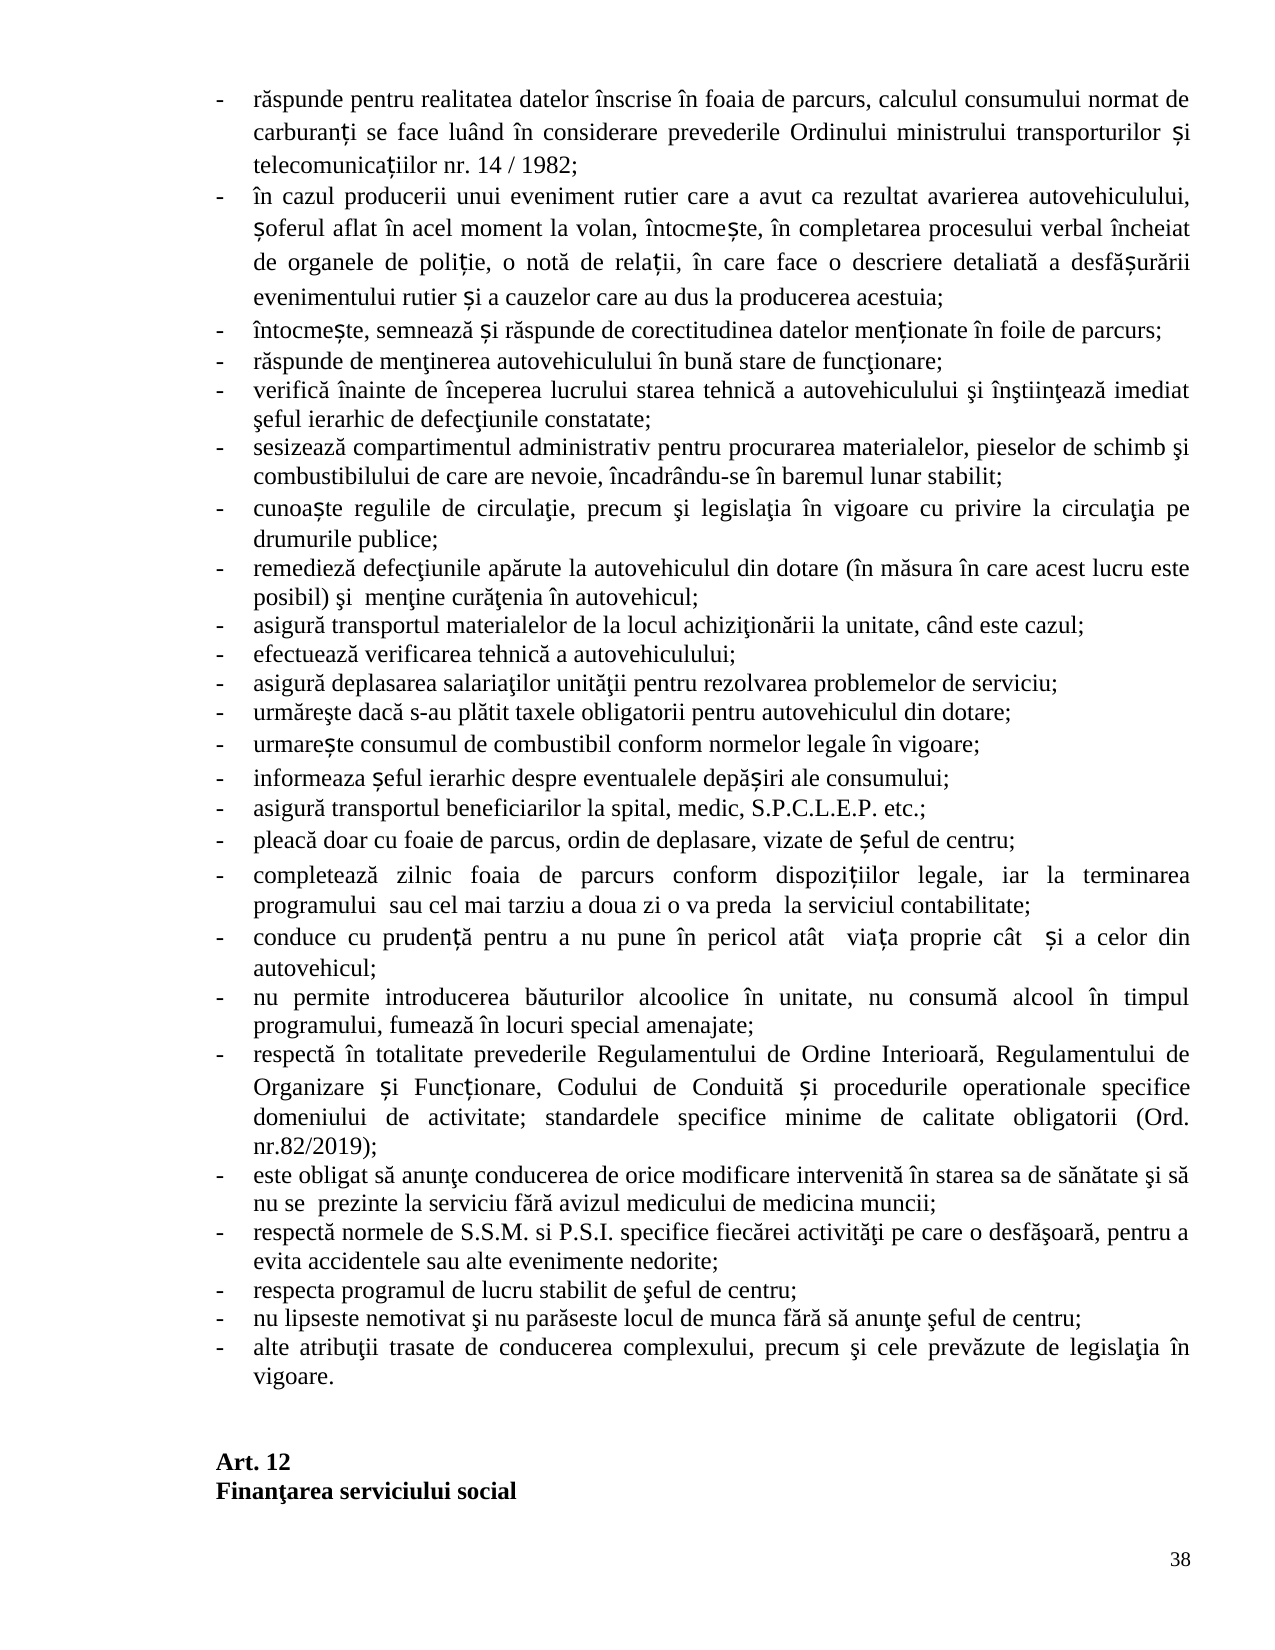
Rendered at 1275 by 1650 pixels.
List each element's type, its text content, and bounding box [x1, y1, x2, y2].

list întocmește, semnează și răspunde de corectitudinea datelor menționate în foile de parcurs; [216, 312, 1191, 346]
list alte atribuţii trasate de conducerea complexului, precum şi cele prevăzute de legislaţia în vigoare. [216, 1332, 1191, 1390]
list informeaza șeful ierarhic despre eventualele depășiri ale consumului; [216, 759, 1191, 793]
list urmarește consumul de combustibil conform normelor legale în vigoare; [216, 725, 1191, 759]
list respecta programul de lucru stabilit de şeful de centru; [216, 1275, 1191, 1303]
list în cazul producerii unui eveniment rutier care a avut ca rezultat avarierea autovehiculului, șoferul aflat în acel moment la volan, întocmește, în completarea procesului verbal încheiat de organele de poliție, o notă de relații, în care face o descriere detaliată a desfășurării evenimentului rutier și a cauzelor care au dus la producerea acestuia; [216, 181, 1191, 312]
list nu permite introducerea băuturilor alcoolice în unitate, nu consumă alcool în timpul programului, fumează în locuri special amenajate; [216, 982, 1191, 1039]
list răspunde de menţinerea autovehiculului în bună stare de funcţionare; [216, 346, 1191, 375]
list completează zilnic foaia de parcurs conform dispozițiilor legale, iar la terminarea programului sau cel mai tarziu a doua zi o va preda la serviciul contabilitate; [216, 856, 1191, 919]
list respectă în totalitate prevederile Regulamentului de Ordine Interioară, Regulamentului de Organizare și Funcționare, Codului de Conduită și procedurile operationale specifice domeniului de activitate; standardele specifice minime de calitate obligatorii (Ord. nr.82/2019); [216, 1039, 1191, 1160]
list remedieză defecţiunile apărute la autovehiculul din dotare (în măsura în care acest lucru este posibil) şi menţine curăţenia în autovehicul; [216, 553, 1191, 610]
list asigură transportul beneficiarilor la spital, medic, S.P.C.L.E.P. etc.; [216, 793, 1191, 822]
list cunoaște regulile de circulaţie, precum şi legislaţia în vigoare cu privire la circulaţia pe drumurile publice; [216, 490, 1191, 553]
list pleacă doar cu foaie de parcus, ordin de deplasare, vizate de șeful de centru; [216, 822, 1191, 856]
list asigură deplasarea salariaţilor unităţii pentru rezolvarea problemelor de serviciu; [216, 668, 1191, 697]
list urmăreşte dacă s-au plătit taxele obligatorii pentru autovehiculul din dotare; [216, 697, 1191, 725]
text Finanţarea serviciului social [141, 1476, 1181, 1505]
list răspunde pentru realitatea datelor înscrise în foaia de parcurs, calculul consumului normat de carburanți se face luând în considerare prevederile Ordinului ministrului transporturilor și telecomunicațiilor nr. 14 / 1982; [216, 84, 1191, 181]
text Art. 12 [141, 1447, 1181, 1476]
list este obligat să anunţe conducerea de orice modificare intervenită în starea sa de sănătate şi să nu se prezinte la serviciu fără avizul medicului de medicina muncii; [216, 1160, 1191, 1217]
list asigură transportul materialelor de la locul achiziţionării la unitate, când este cazul; [216, 610, 1191, 639]
list sesizează compartimentul administrativ pentru procurarea materialelor, pieselor de schimb şi combustibilului de care are nevoie, încadrându-se în baremul lunar stabilit; [216, 432, 1191, 490]
list conduce cu prudență pentru a nu pune în pericol atât viața proprie cât și a celor din autovehicul; [216, 919, 1191, 982]
list nu lipseste nemotivat şi nu parăseste locul de munca fără să anunţe şeful de centru; [216, 1303, 1191, 1332]
list verifică înainte de începerea lucrului starea tehnică a autovehiculului şi înştiinţează imediat şeful ierarhic de defecţiunile constatate; [216, 375, 1191, 432]
list efectuează verificarea tehnică a autovehiculului; [216, 639, 1191, 668]
list respectă normele de S.S.M. si P.S.I. specifice fiecărei activităţi pe care o desfăşoară, pentru a evita accidentele sau alte evenimente nedorite; [216, 1217, 1191, 1275]
